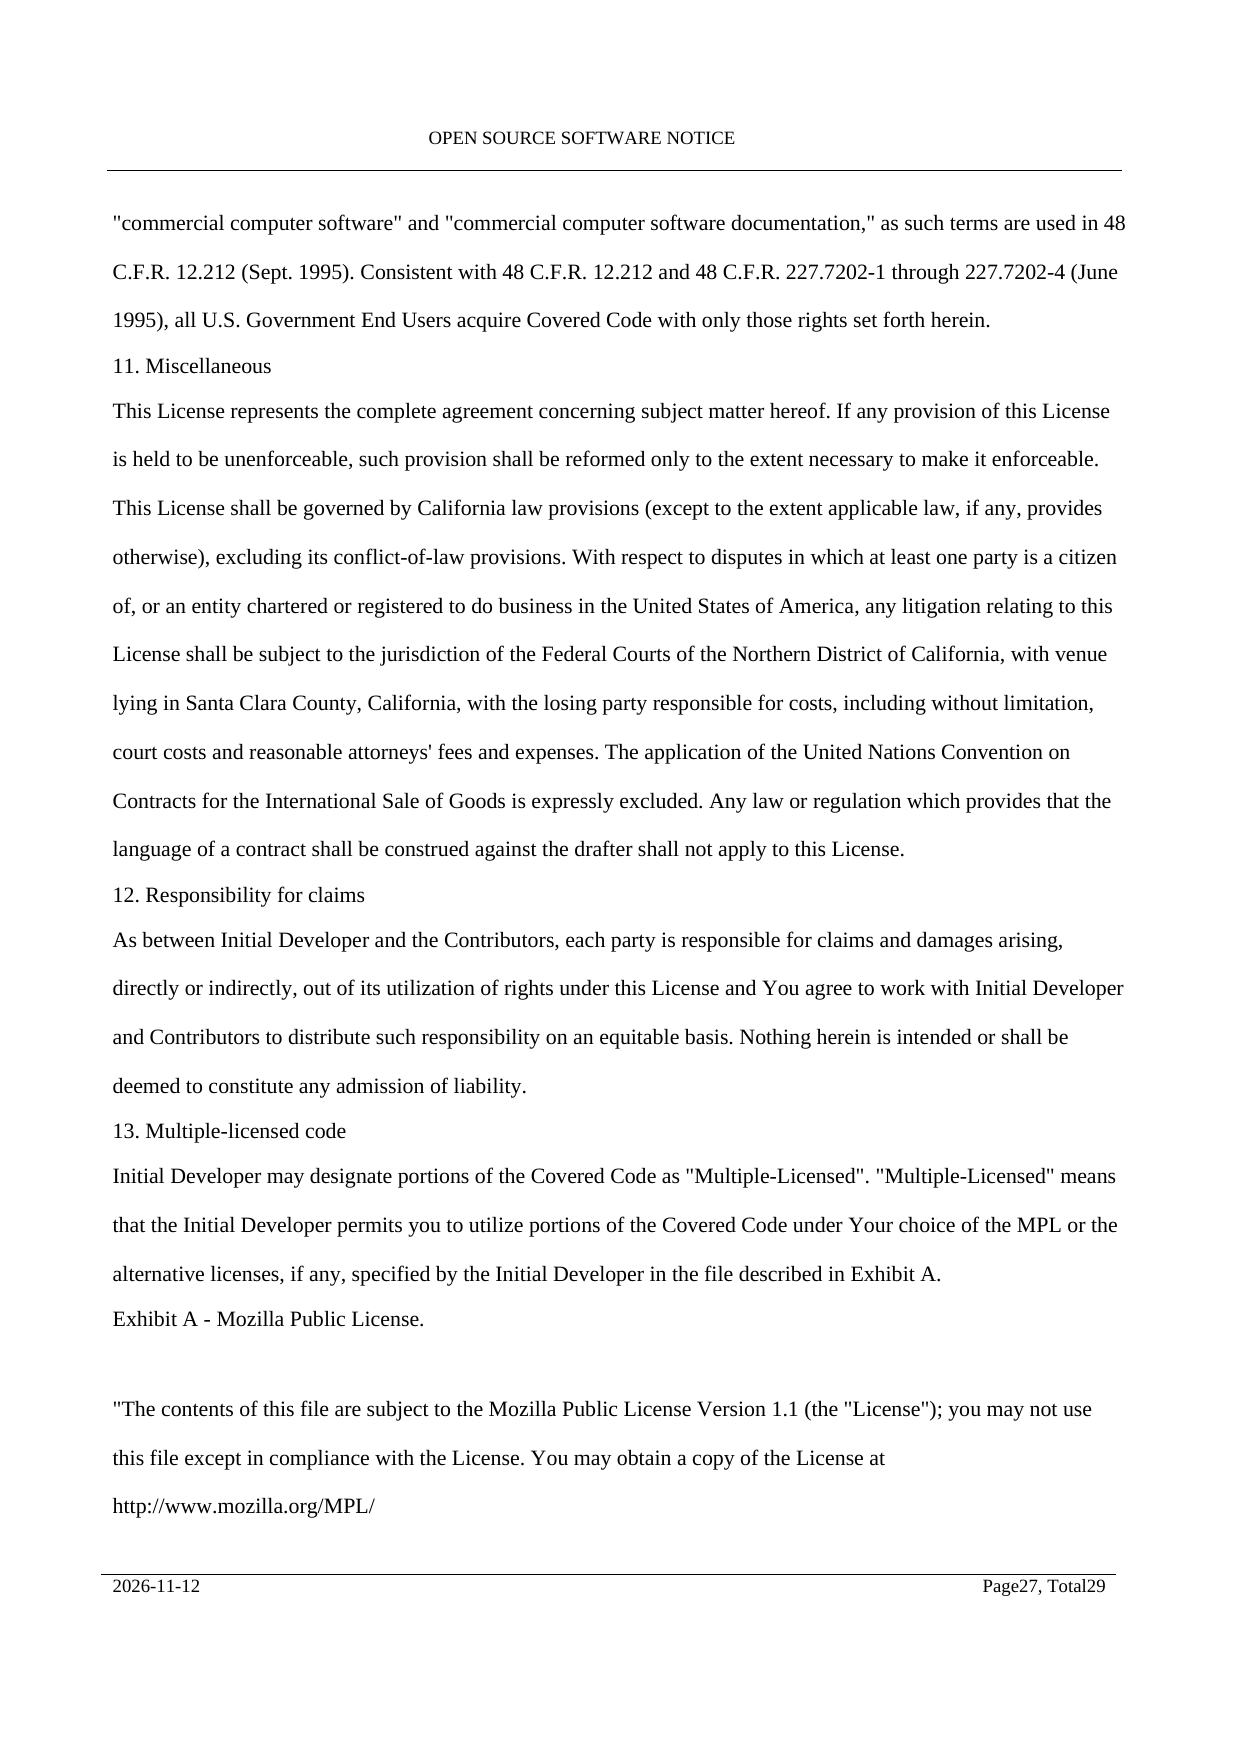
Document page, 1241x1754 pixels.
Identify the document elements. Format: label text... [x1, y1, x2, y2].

text 12. Responsibility for claims [112, 878, 1128, 910]
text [112, 206, 1128, 336]
text This License represents the complete agreement concerning subject matter hereof. If any provision of this License is held to be unenforceable, such provision shall be reformed only to the extent necessary to make it enforceable. This License shall be governed by California law provisions (except to the extent applicable law, if any, provides otherwise), excluding its conflict-of-law provisions. With respect to disputes in which at least one party is a citizen of, or an entity chartered or registered to do business in the United States of America, any litigation relating to this License shall be subject to the jurisdiction of the Federal Courts of the Northern District of California, with venue lying in Santa Clara County, California, with the losing party responsible for costs, including without limitation, court costs and reasonable attorneys' fees and expenses. The application of the United Nations Convention on Contracts for the International Sale of Goods is expressly excluded. Any law or regulation which provides that the language of a contract shall be construed against the drafter shall not apply to this License. [112, 394, 1128, 865]
text 13. Multiple-licensed code [112, 1114, 1128, 1147]
text 11. Miscellaneous [112, 349, 1128, 381]
text "The contents of this file are subject to the Mozilla Public License Version 1.1 (the "License"); you may not use this file except in compliance with the License. You may obtain a copy of the License at http://www.mozilla.org/MPL/ [112, 1392, 1128, 1522]
text Initial Developer may designate portions of the Covered Code as "Multiple-Licensed". "Multiple-Licensed" means that the Initial Developer permits you to utilize portions of the Covered Code under Your choice of the MPL or the alternative licenses, if any, specified by the Initial Developer in the file described in Exhibit A. [112, 1159, 1128, 1289]
text As between Initial Developer and the Contributors, each party is responsible for claims and damages arising, directly or indirectly, out of its utilization of rights under this License and You agree to work with Initial Developer and Contributors to distribute such responsibility on an equitable basis. Nothing herein is intended or shall be deemed to constitute any admission of liability. [112, 923, 1128, 1102]
text Exhibit A - Mozilla Public License. [112, 1302, 1128, 1334]
